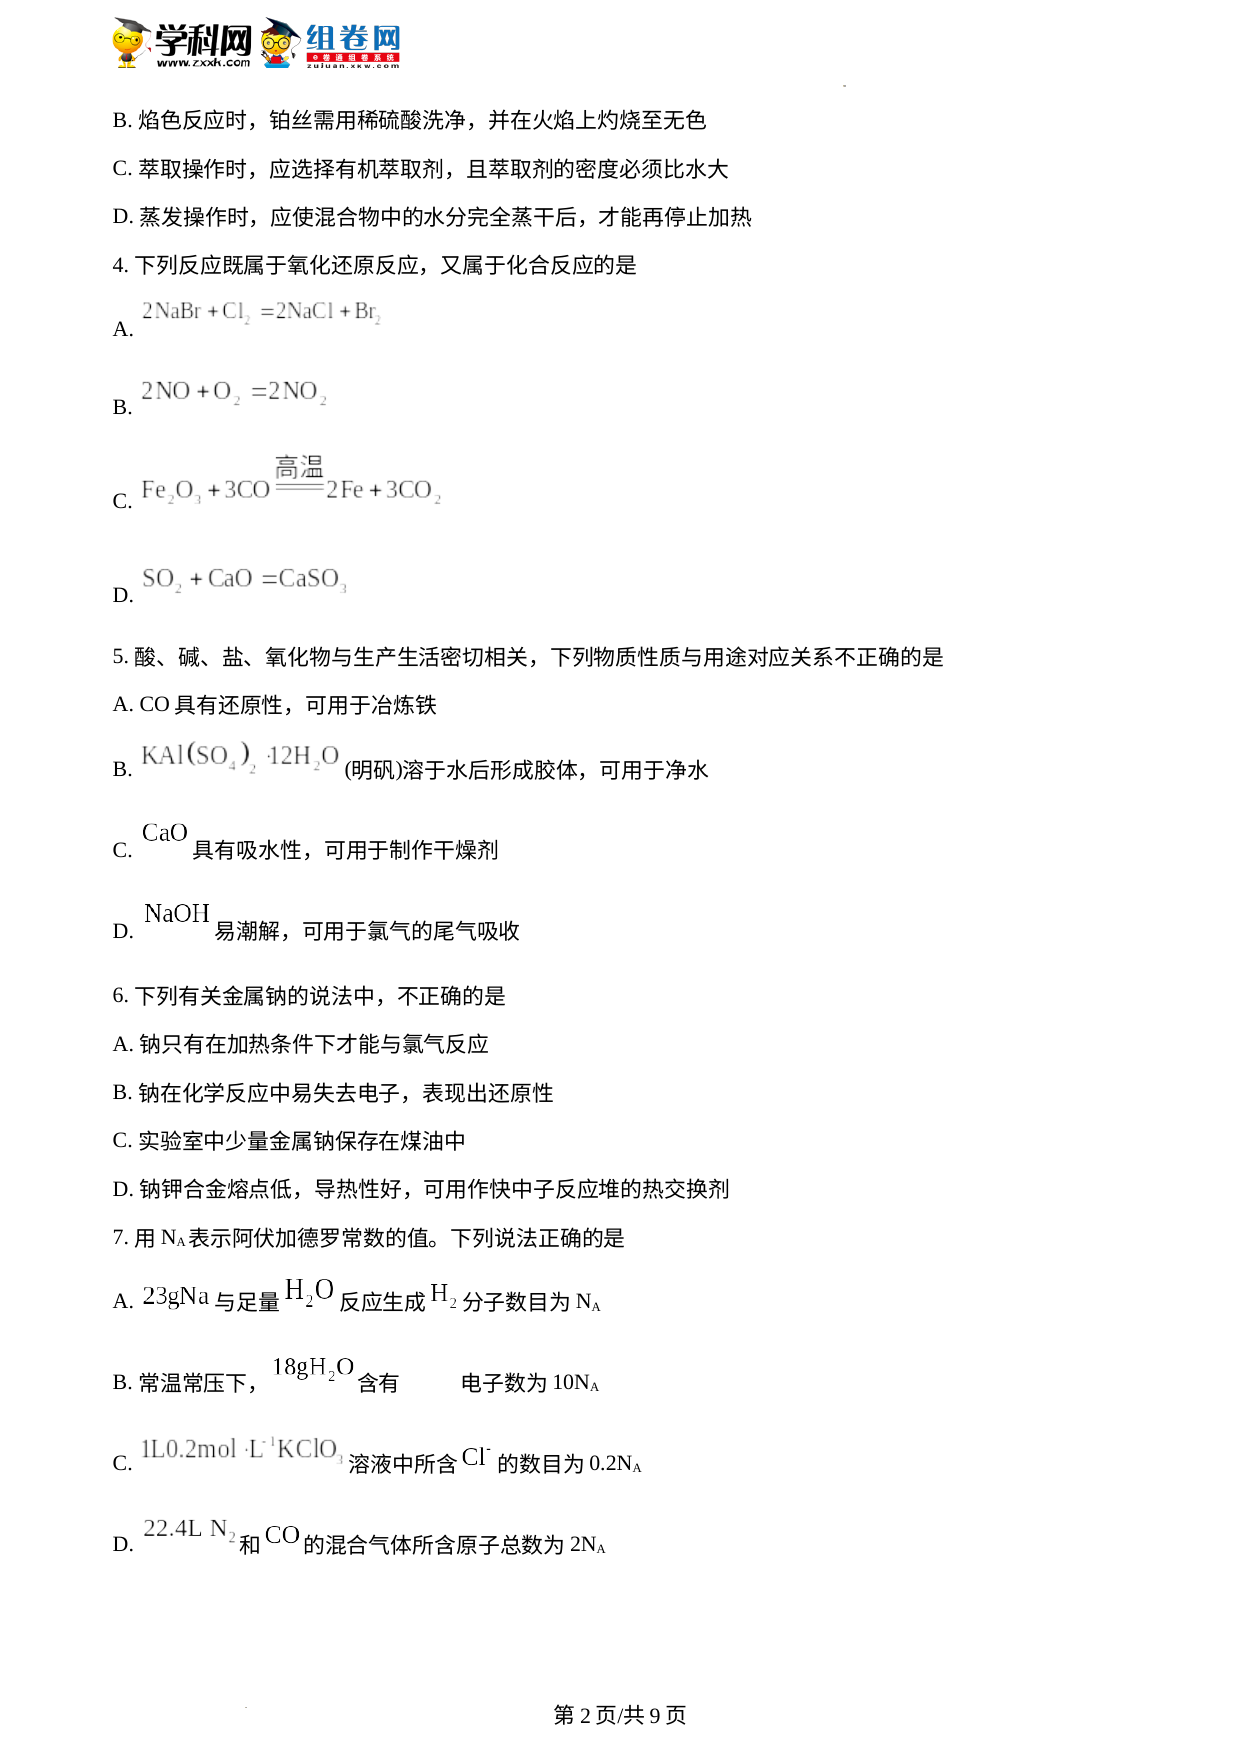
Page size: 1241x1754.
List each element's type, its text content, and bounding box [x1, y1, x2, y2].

text C. [112, 452, 1128, 549]
text C. 萃取操作时，应选择有机萃取剂，且萃取剂的密度必须比水大 [112, 151, 1128, 184]
text A. [112, 296, 1128, 361]
text D. 蒸发操作时，应使混合物中的水分完全蒸干后，才能再停止加热 [112, 200, 1128, 232]
text 7. 用NA表示阿伏加德罗常数的值。下列说法正确的是 [112, 1220, 1128, 1253]
text C. 溶液中所含的数目为0.2NA [112, 1430, 1128, 1495]
text A. 钠只有在加热条件下才能与氯气反应 [112, 1027, 1128, 1059]
text C. 具有吸水性，可用于制作干燥剂 [112, 817, 1128, 882]
text 4. 下列反应既属于氧化还原反应，又属于化合反应的是 [112, 248, 1128, 281]
text B. 钠在化学反应中易失去电子，表现出还原性 [112, 1075, 1128, 1108]
text A. CO具有还原性，可用于冶炼铁 [112, 688, 1128, 720]
text D. 和的混合气体所含原子总数为2NA [112, 1511, 1128, 1576]
text 5. 酸、碱、盐、氧化物与生产生活密切相关，下列物质性质与用途对应关系不正确的是 [112, 639, 1128, 672]
text D. 易潮解，可用于氯气的尾气吸收 [112, 898, 1128, 963]
picture [112, 17, 252, 68]
picture [260, 17, 400, 68]
text 6. 下列有关金属钠的说法中，不正确的是 [112, 978, 1128, 1011]
text D. [112, 562, 1128, 627]
text B. 常温常压下，含有电子数为10NA [112, 1349, 1128, 1414]
text B. [112, 374, 1128, 439]
text D. 钠钾合金熔点低，导热性好，可用作快中子反应堆的热交换剂 [112, 1172, 1128, 1204]
text B. (明矾)溶于水后形成胶体，可用于净水 [112, 736, 1128, 801]
text B. 焰色反应时，铂丝需用稀硫酸洗净，并在火焰上灼烧至无色 [112, 103, 1128, 136]
text C. 实验室中少量金属钠保存在煤油中 [112, 1123, 1128, 1156]
text A. 与足量反应生成分子数目为NA [112, 1268, 1128, 1333]
